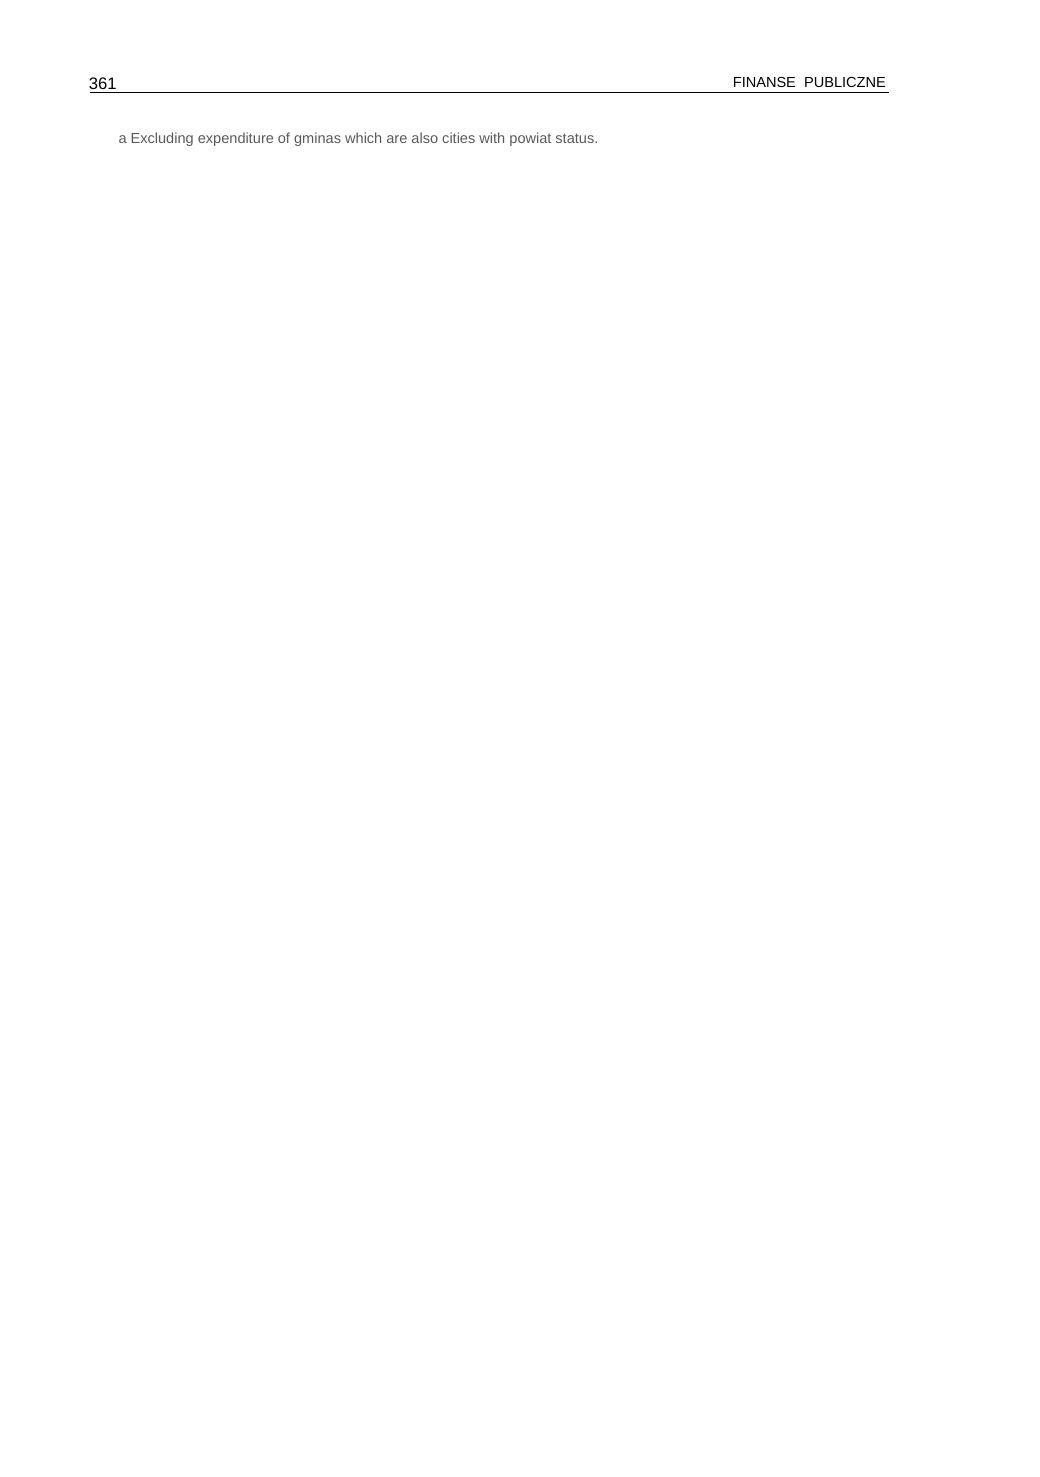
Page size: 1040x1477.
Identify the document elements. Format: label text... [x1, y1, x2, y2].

text a Excluding expenditure of gminas which are also cities with powiat status. [89, 130, 886, 147]
